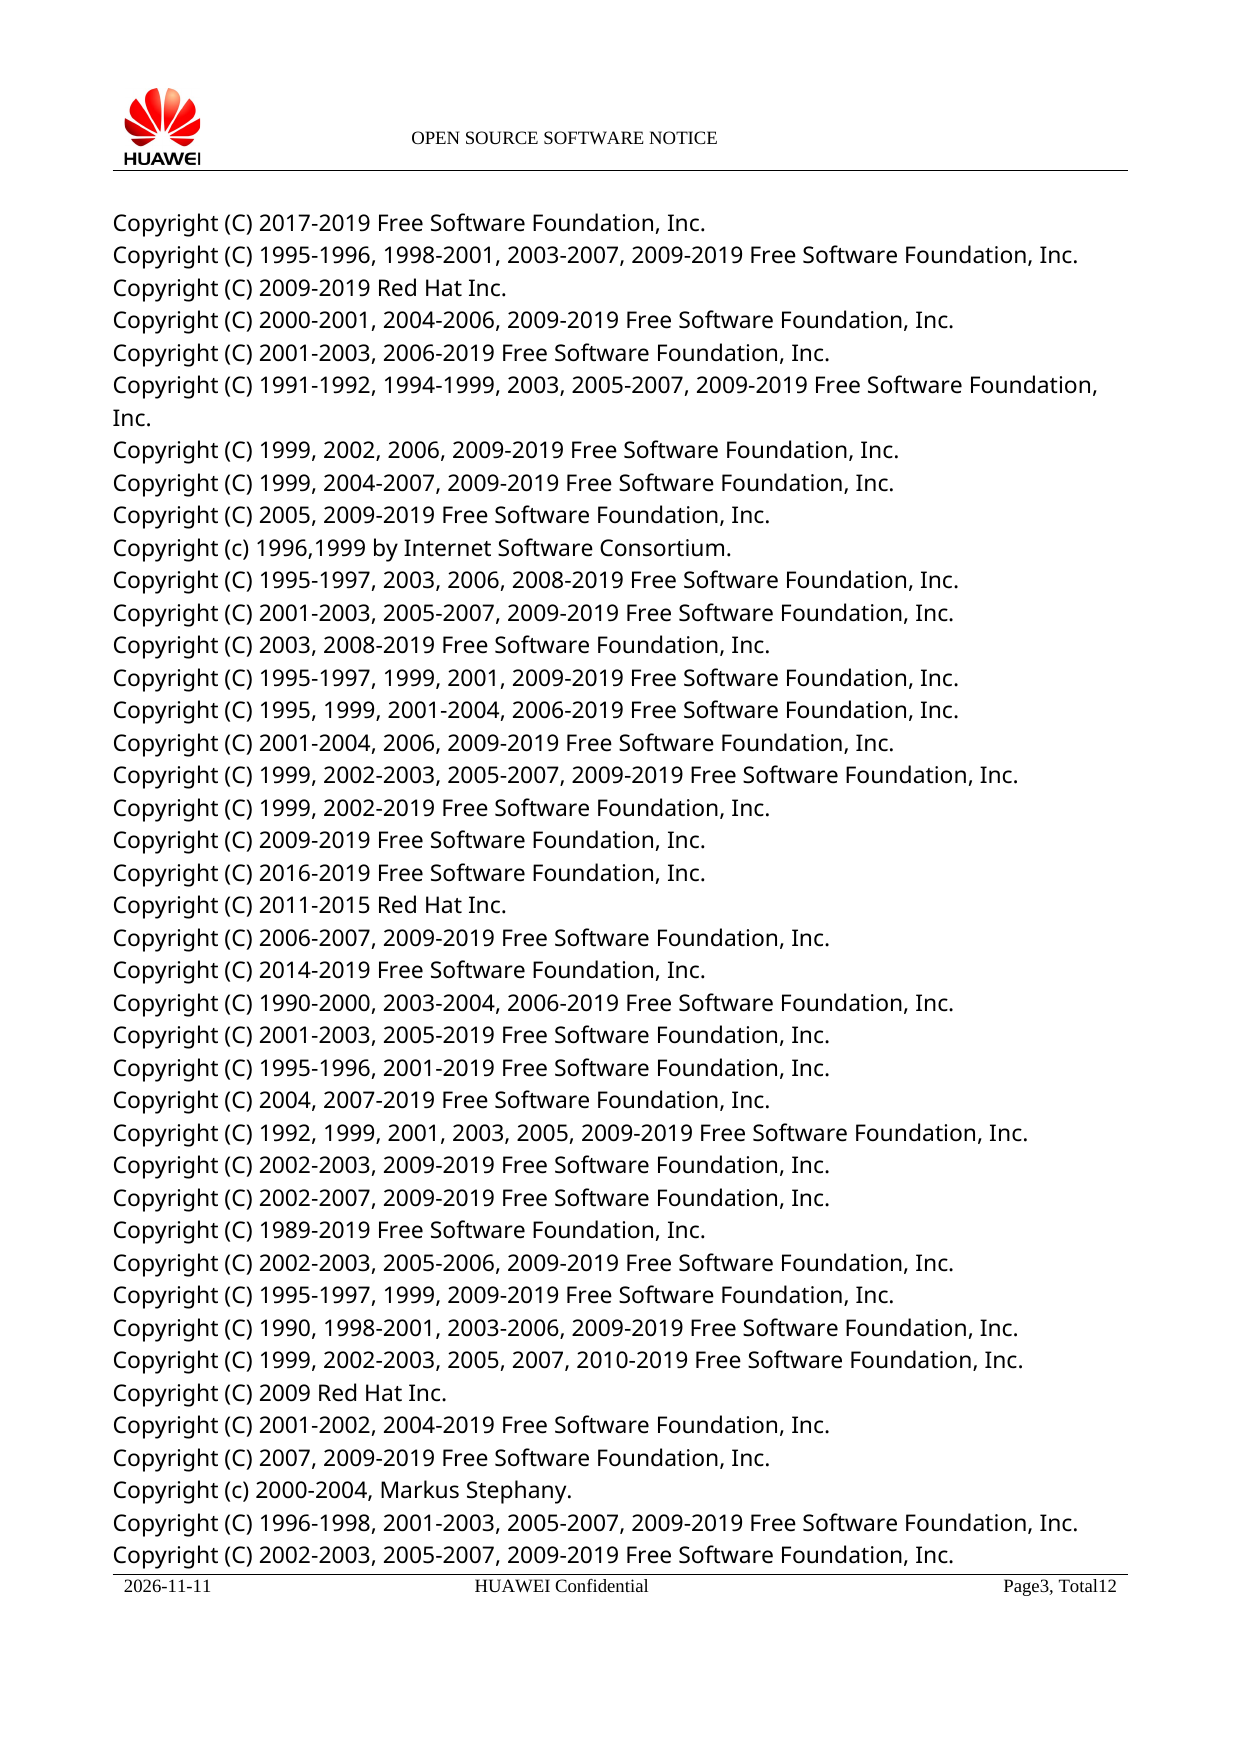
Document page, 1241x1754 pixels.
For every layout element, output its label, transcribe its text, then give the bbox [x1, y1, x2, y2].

picture [124, 88, 201, 165]
